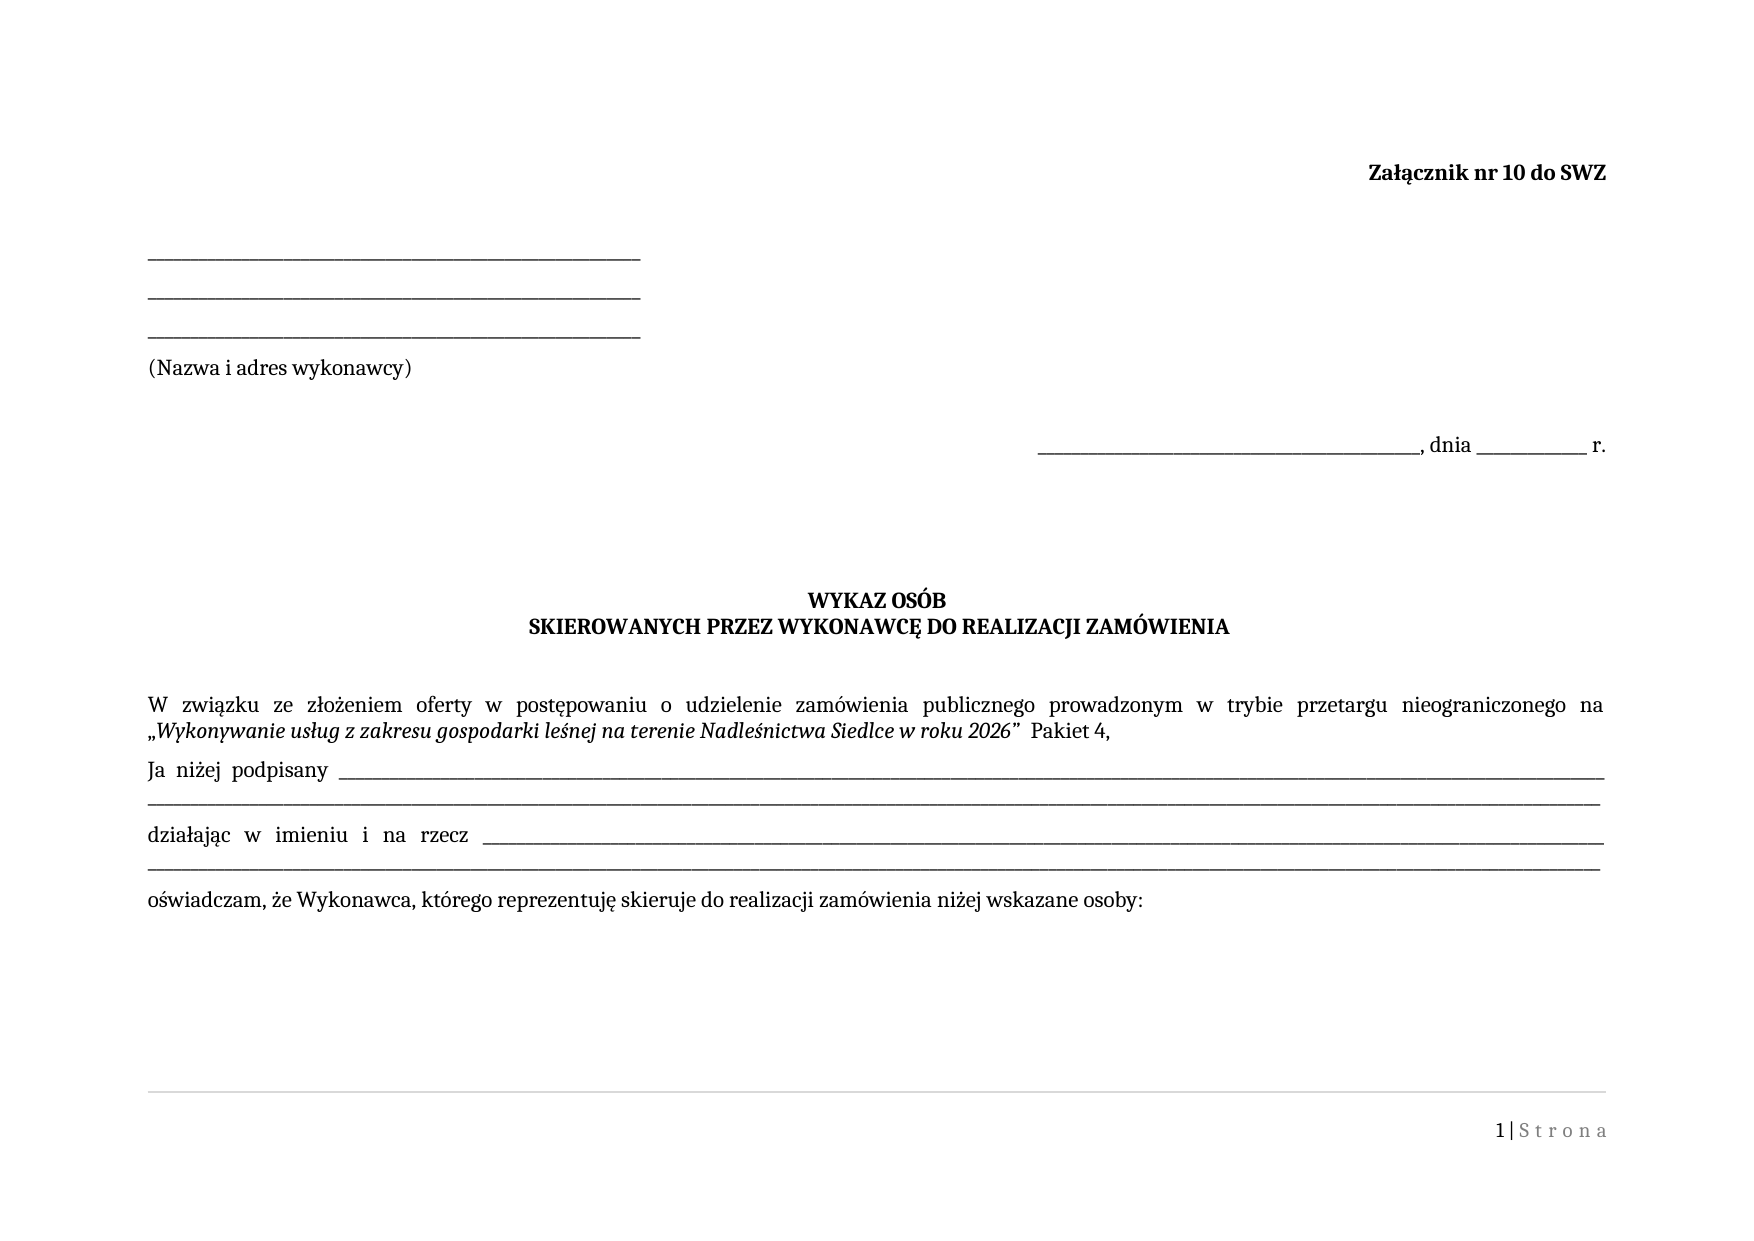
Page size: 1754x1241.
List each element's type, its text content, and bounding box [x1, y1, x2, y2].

text W związku ze złożeniem oferty w postępowaniu o udzielenie zamówienia publicznego prowadzonym w trybie przetargu nieograniczonego na „Wykonywanie usług z zakresu gospodarki leśnej na terenie Nadleśnictwa Siedlce w roku 2026” Pakiet 4, [148, 692, 1606, 744]
text oświadczam, że Wykonawca, którego reprezentuję skieruje do realizacji zamówienia niżej wskazane osoby: [148, 887, 1606, 913]
text _____________________________________________, dnia _____________ r. [148, 432, 1606, 458]
text Ja niżej podpisany _____________________________________________________________________________________________________________________________________________________ ___________________________________________________________________________________________________________________________________________________________________________ [148, 757, 1606, 809]
text __________________________________________________________ [148, 238, 1606, 264]
text Załącznik nr 10 do SWZ [148, 160, 1606, 186]
text __________________________________________________________ [148, 316, 1606, 342]
text WYKAZ OSÓB SKIEROWANYCH PRZEZ WYKONAWCĘ DO REALIZACJI ZAMÓWIENIA [148, 587, 1606, 640]
text __________________________________________________________ [148, 277, 1606, 303]
text (Nazwa i adres wykonawcy) [148, 354, 1606, 381]
text działając w imieniu i na rzecz ____________________________________________________________________________________________________________________________________ ___________________________________________________________________________________________________________________________________________________________________________ [148, 822, 1606, 875]
